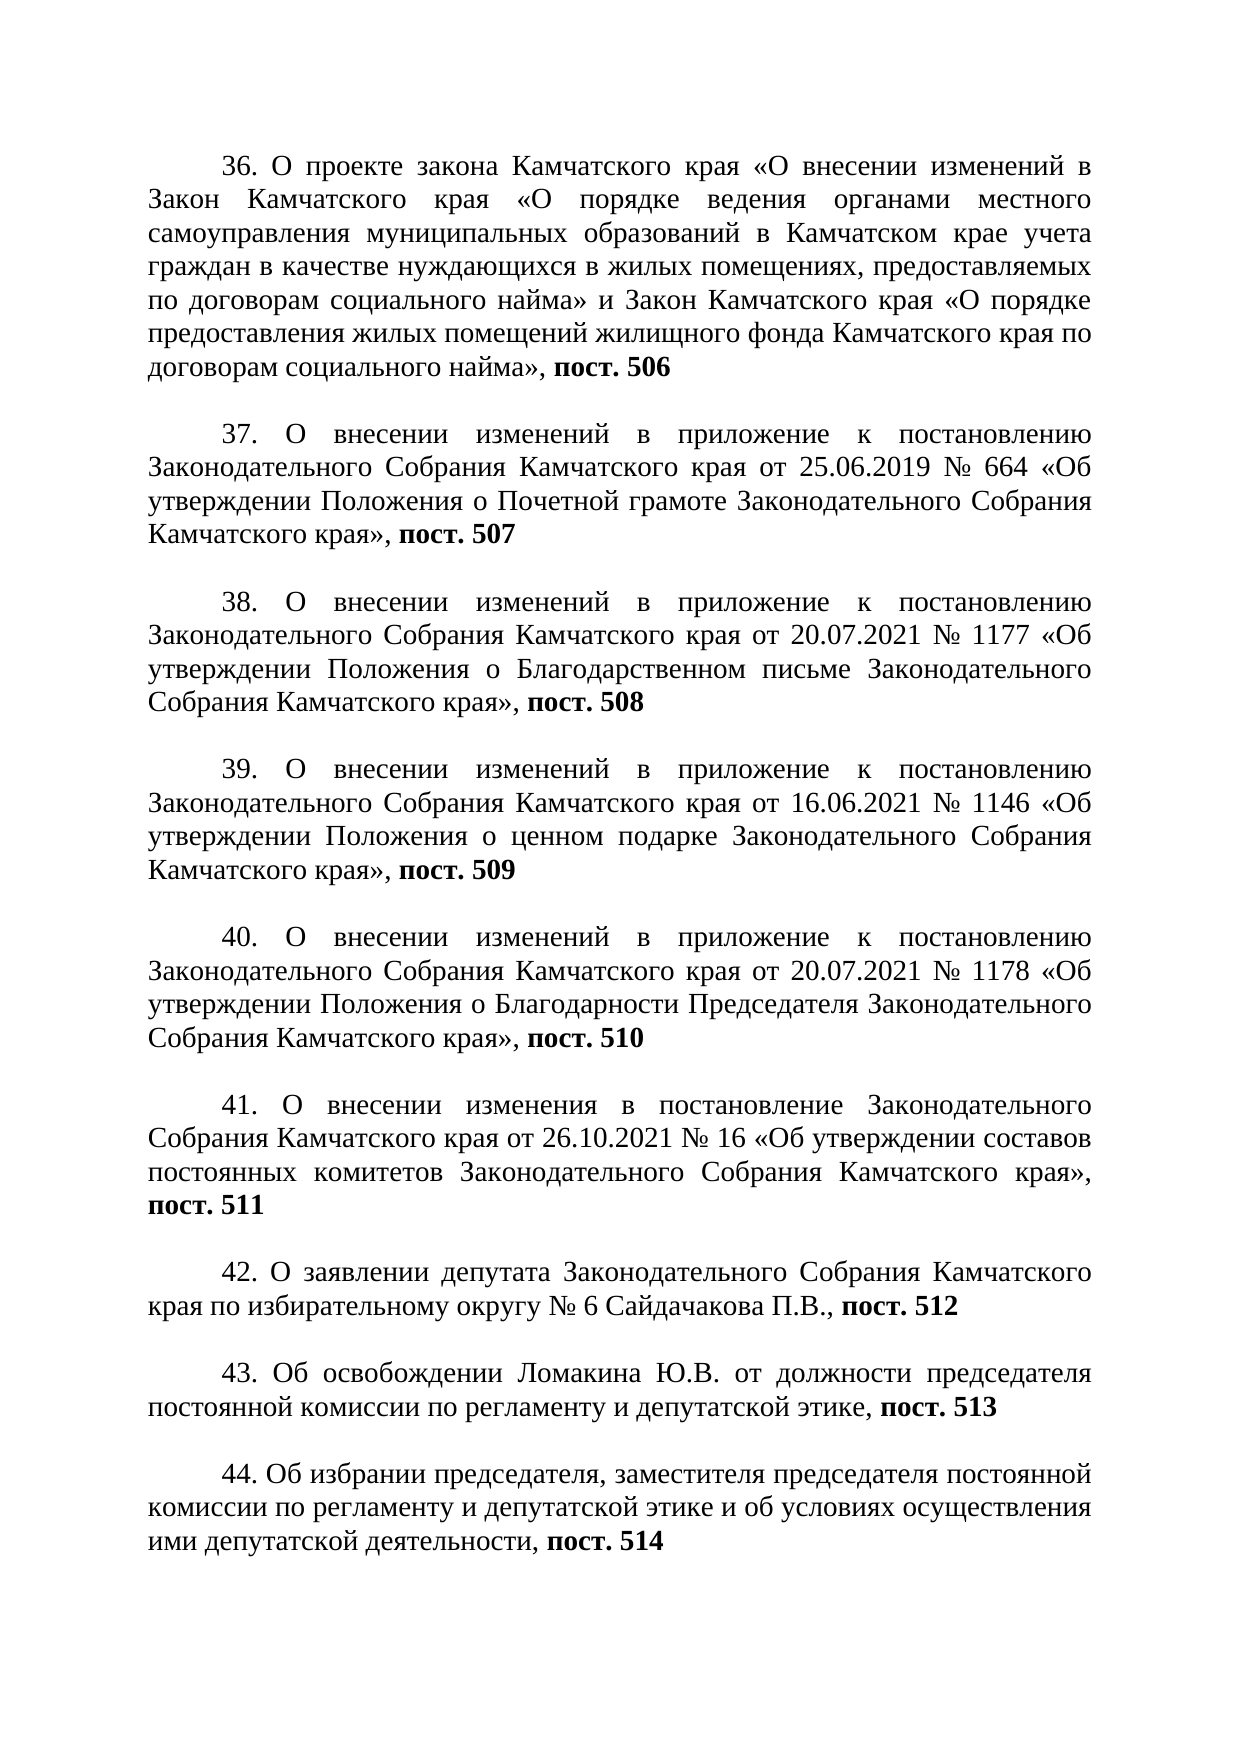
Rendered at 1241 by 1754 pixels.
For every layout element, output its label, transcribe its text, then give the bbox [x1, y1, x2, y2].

text 43. Об освобождении Ломакина Ю.В. от должности председателя постоянной комиссии по регламенту и депутатской этике, пост. 513 [148, 1355, 1092, 1422]
text 36. О проекте закона Камчатского края «О внесении изменений в Закон Камчатского края «О порядке ведения органами местного самоуправления муниципальных образований в Камчатском крае учета граждан в качестве нуждающихся в жилых помещениях, предоставляемых по договорам социального найма» и Закон Камчатского края «О порядке предоставления жилых помещений жилищного фонда Камчатского края по договорам социального найма», пост. 506 [148, 148, 1092, 382]
text 37. О внесении изменений в приложение к постановлению Законодательного Собрания Камчатского края от 25.06.2019 № 664 «Об утверждении Положения о Почетной грамоте Законодательного Собрания Камчатского края», пост. 507 [148, 416, 1092, 550]
text 42. О заявлении депутата Законодательного Собрания Камчатского края по избирательному округу № 6 Сайдачакова П.В., пост. 512 [148, 1254, 1092, 1322]
text 39. О внесении изменений в приложение к постановлению Законодательного Собрания Камчатского края от 16.06.2021 № 1146 «Об утверждении Положения о ценном подарке Законодательного Собрания Камчатского края», пост. 509 [148, 751, 1092, 886]
text 40. О внесении изменений в приложение к постановлению Законодательного Собрания Камчатского края от 20.07.2021 № 1178 «Об утверждении Положения о Благодарности Председателя Законодательного Собрания Камчатского края», пост. 510 [148, 919, 1092, 1053]
text 38. О внесении изменений в приложение к постановлению Законодательного Собрания Камчатского края от 20.07.2021 № 1177 «Об утверждении Положения о Благодарственном письме Законодательного Собрания Камчатского края», пост. 508 [148, 584, 1092, 718]
text 44. Об избрании председателя, заместителя председателя постоянной комиссии по регламенту и депутатской этике и об условиях осуществления ими депутатской деятельности, пост. 514 [148, 1456, 1092, 1556]
text 41. О внесении изменения в постановление Законодательного Собрания Камчатского края от 26.10.2021 № 16 «Об утверждении составов постоянных комитетов Законодательного Собрания Камчатского края», пост. 511 [148, 1087, 1092, 1221]
